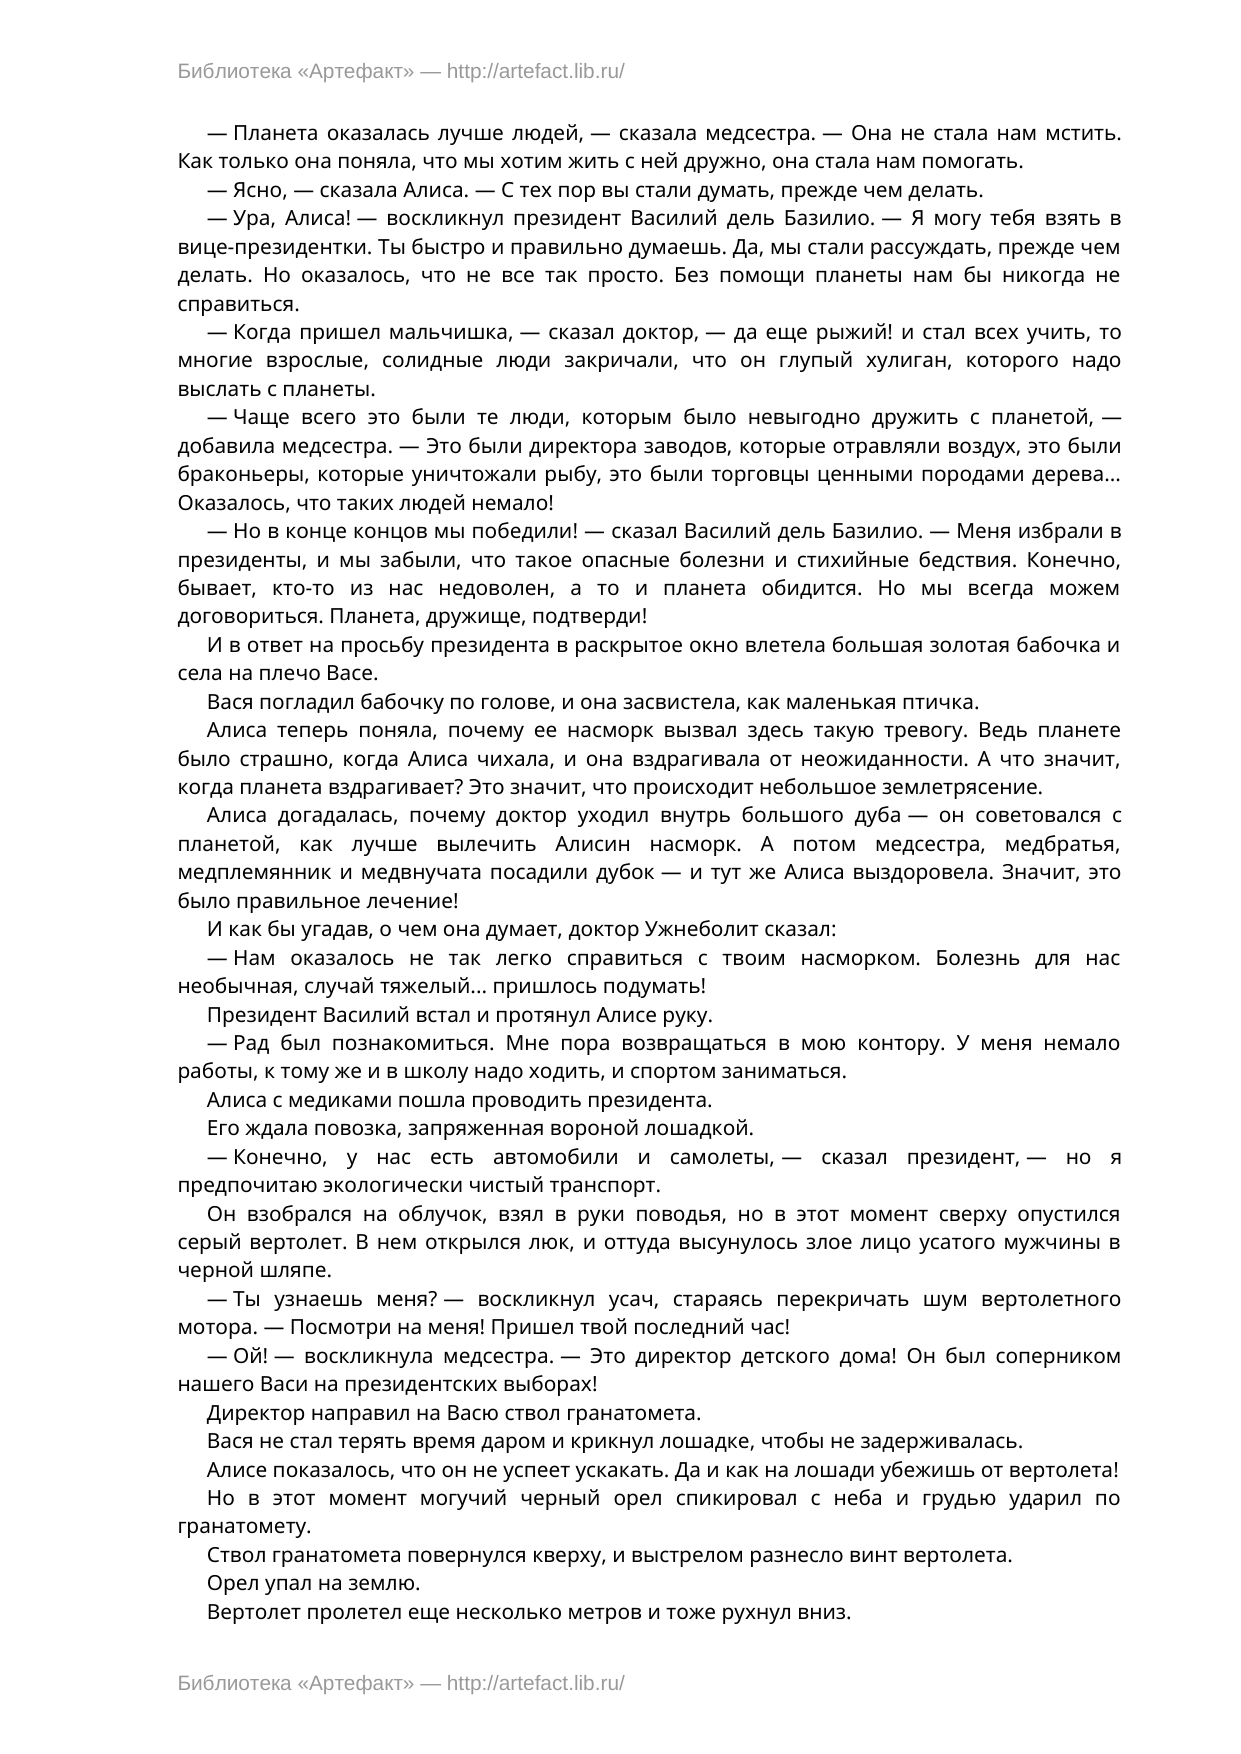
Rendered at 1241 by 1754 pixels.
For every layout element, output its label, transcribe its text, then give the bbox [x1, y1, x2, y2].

text Вася погладил бабочку по голове, и она засвистела, как маленькая птичка. [177, 687, 1122, 715]
text — Чаще всего это были те люди, которым было невыгодно дружить с планетой, — добавила медсестра. — Это были директора заводов, которые отравляли воздух, это были браконьеры, которые уничтожали рыбу, это были торговцы ценными породами дерева... Оказалось, что таких людей немало! [177, 402, 1122, 516]
text — Когда пришел мальчишка, — сказал доктор, — да еще рыжий! и стал всех учить, то многие взрослые, солидные люди закричали, что он глупый хулиган, которого надо выслать с планеты. [177, 317, 1122, 402]
text Вертолет пролетел еще несколько метров и тоже рухнул вниз. [177, 1597, 1122, 1625]
text — Нам оказалось не так легко справиться с твоим насморком. Болезнь для нас необычная, случай тяжелый... пришлось подумать! [177, 943, 1122, 1000]
text Вася не стал терять время даром и крикнул лошадке, чтобы не задерживалась. [177, 1426, 1122, 1455]
text Алиса догадалась, почему доктор уходил внутрь большого дуба — он советовался с планетой, как лучше вылечить Алисин насморк. А потом медсестра, медбратья, медплемянник и медвнучата посадили дубок — и тут же Алиса выздоровела. Значит, это было правильное лечение! [177, 801, 1122, 914]
text Алисе показалось, что он не успеет ускакать. Да и как на лошади убежишь от вертолета! [177, 1455, 1122, 1483]
text — Конечно, у нас есть автомобили и самолеты, — сказал президент, — но я предпочитаю экологически чистый транспорт. [177, 1142, 1122, 1199]
text Ствол гранатомета повернулся кверху, и выстрелом разнесло винт вертолета. [177, 1540, 1122, 1568]
text — Но в конце концов мы победили! — сказал Василий дель Базилио. — Меня избрали в президенты, и мы забыли, что такое опасные болезни и стихийные бедствия. Конечно, бывает, кто-то из нас недоволен, а то и планета обидится. Но мы всегда можем договориться. Планета, дружище, подтверди! [177, 516, 1122, 630]
text — Ура, Алиса! — воскликнул президент Василий дель Базилио. — Я могу тебя взять в вице-президентки. Ты быстро и правильно думаешь. Да, мы стали рассуждать, прежде чем делать. Но оказалось, что не все так просто. Без помощи планеты нам бы никогда не справиться. [177, 203, 1122, 317]
text — Рад был познакомиться. Мне пора возвращаться в мою контору. У меня немало работы, к тому же и в школу надо ходить, и спортом заниматься. [177, 1028, 1122, 1085]
text Орел упал на землю. [177, 1568, 1122, 1597]
text Директор направил на Васю ствол гранатомета. [177, 1398, 1122, 1426]
text Он взобрался на облучок, взял в руки поводья, но в этот момент сверху опустился серый вертолет. В нем открылся люк, и оттуда высунулось злое лицо усатого мужчины в черной шляпе. [177, 1199, 1122, 1284]
text Алиса с медиками пошла проводить президента. [177, 1085, 1122, 1113]
text Президент Василий встал и протянул Алисе руку. [177, 1000, 1122, 1028]
text — Ясно, — сказала Алиса. — С тех пор вы стали думать, прежде чем делать. [177, 175, 1122, 203]
text И как бы угадав, о чем она думает, доктор Ужнеболит сказал: [177, 914, 1122, 943]
text И в ответ на просьбу президента в раскрытое окно влетела большая золотая бабочка и села на плечо Васе. [177, 630, 1122, 687]
text Алиса теперь поняла, почему ее насморк вызвал здесь такую тревогу. Ведь планете было страшно, когда Алиса чихала, и она вздрагивала от неожиданности. А что значит, когда планета вздрагивает? Это значит, что происходит небольшое землетрясение. [177, 715, 1122, 801]
text — Ой! — воскликнула медсестра. — Это директор детского дома! Он был соперником нашего Васи на президентских выборах! [177, 1341, 1122, 1398]
text Его ждала повозка, запряженная вороной лошадкой. [177, 1113, 1122, 1142]
text Но в этот момент могучий черный орел спикировал с неба и грудью ударил по гранатомету. [177, 1483, 1122, 1540]
text — Планета оказалась лучше людей, — сказала медсестра. — Она не стала нам мстить. Как только она поняла, что мы хотим жить с ней дружно, она стала нам помогать. [177, 118, 1122, 175]
text — Ты узнаешь меня? — воскликнул усач, стараясь перекричать шум вертолетного мотора. — Посмотри на меня! Пришел твой последний час! [177, 1284, 1122, 1341]
